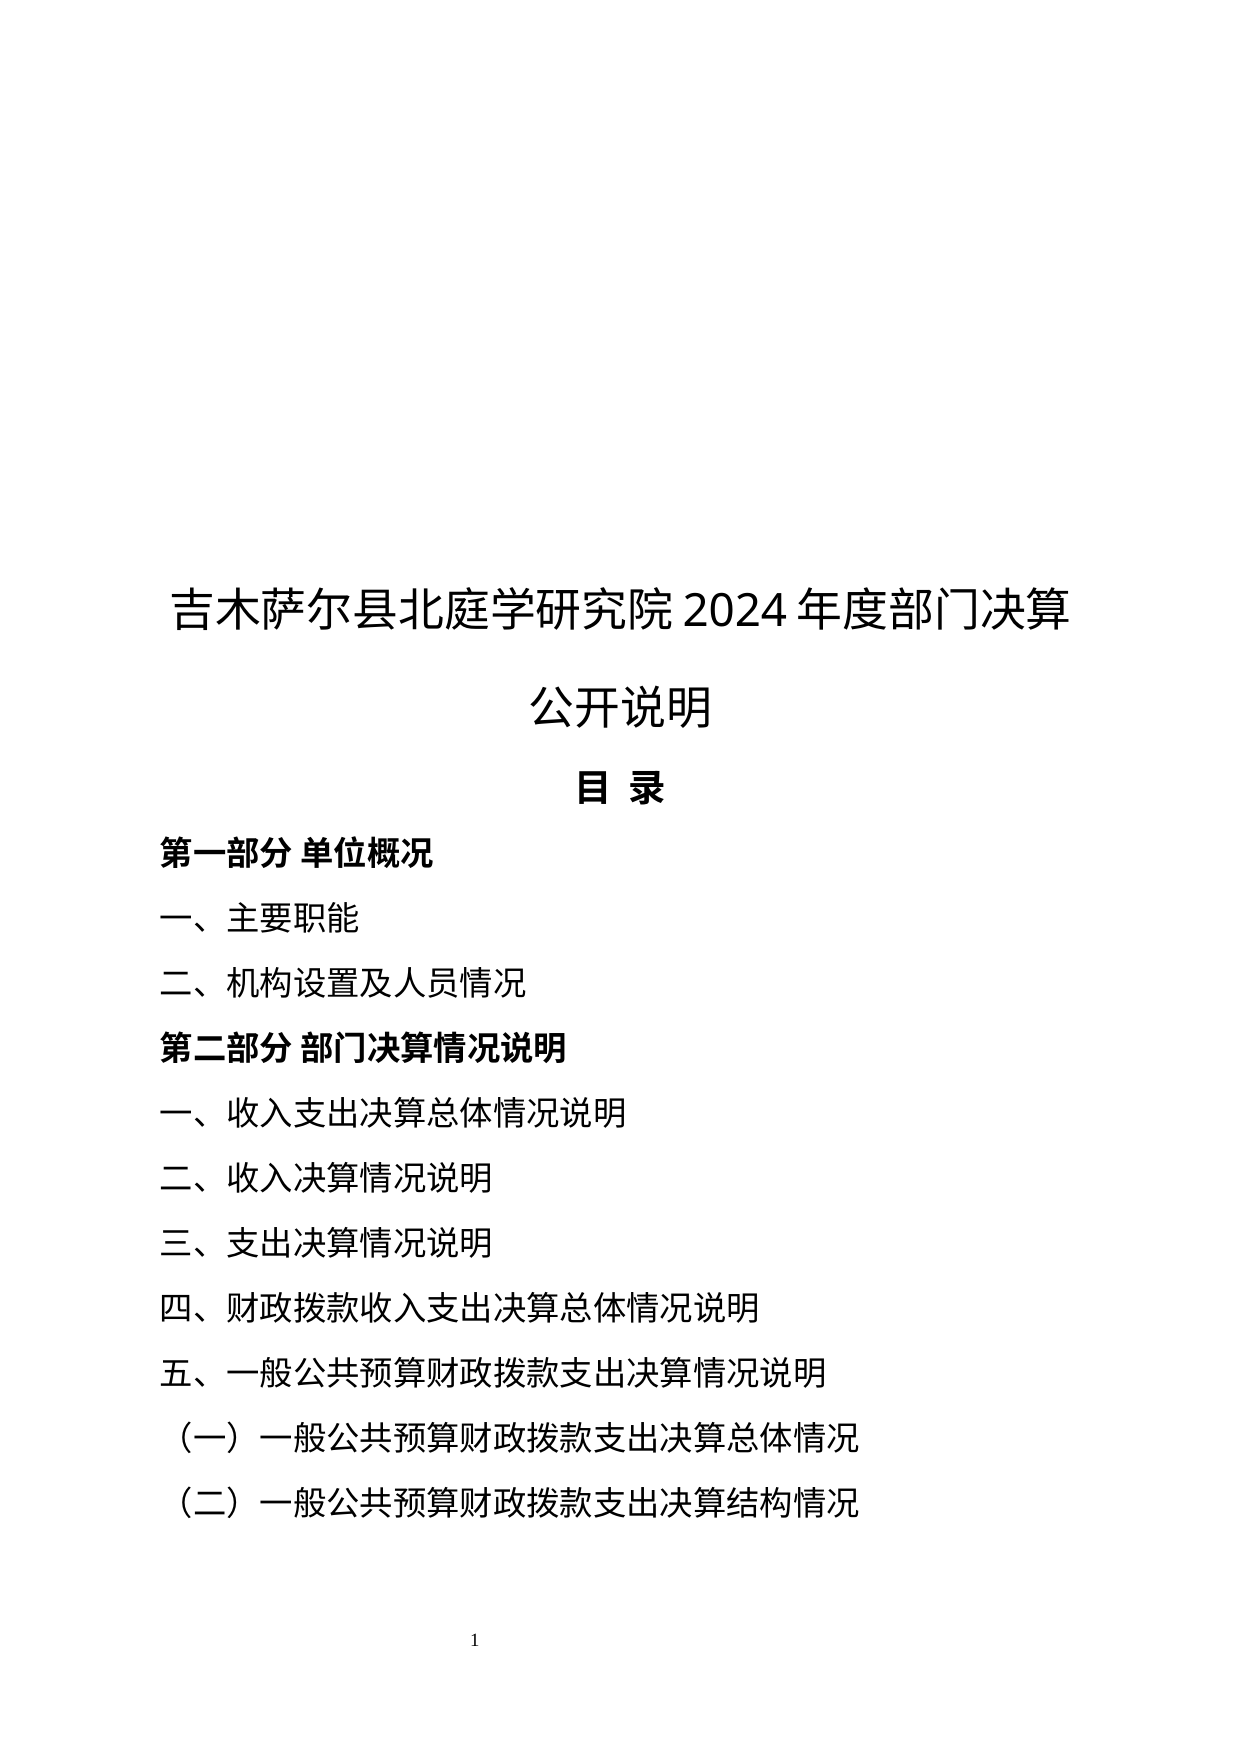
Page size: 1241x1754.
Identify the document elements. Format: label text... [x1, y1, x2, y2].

text 四、财政拨款收入支出决算总体情况说明 [159, 1273, 1081, 1338]
text 五、一般公共预算财政拨款支出决算情况说明 [159, 1338, 1081, 1403]
text 公开说明 [159, 655, 1081, 753]
text 二、机构设置及人员情况 [159, 948, 1081, 1013]
text 目 录 [159, 753, 1081, 818]
text 一、主要职能 [159, 883, 1081, 948]
text 一、收入支出决算总体情况说明 [159, 1078, 1081, 1143]
text 吉木萨尔县北庭学研究院2024年度部门决算 [159, 558, 1081, 655]
text 第一部分 单位概况 [159, 818, 1081, 883]
text 三、支出决算情况说明 [159, 1208, 1081, 1273]
text （一）一般公共预算财政拨款支出决算总体情况 [159, 1403, 1081, 1468]
text （二）一般公共预算财政拨款支出决算结构情况 [159, 1468, 1081, 1533]
text 第二部分 部门决算情况说明 [159, 1013, 1081, 1078]
text 二、收入决算情况说明 [159, 1143, 1081, 1208]
